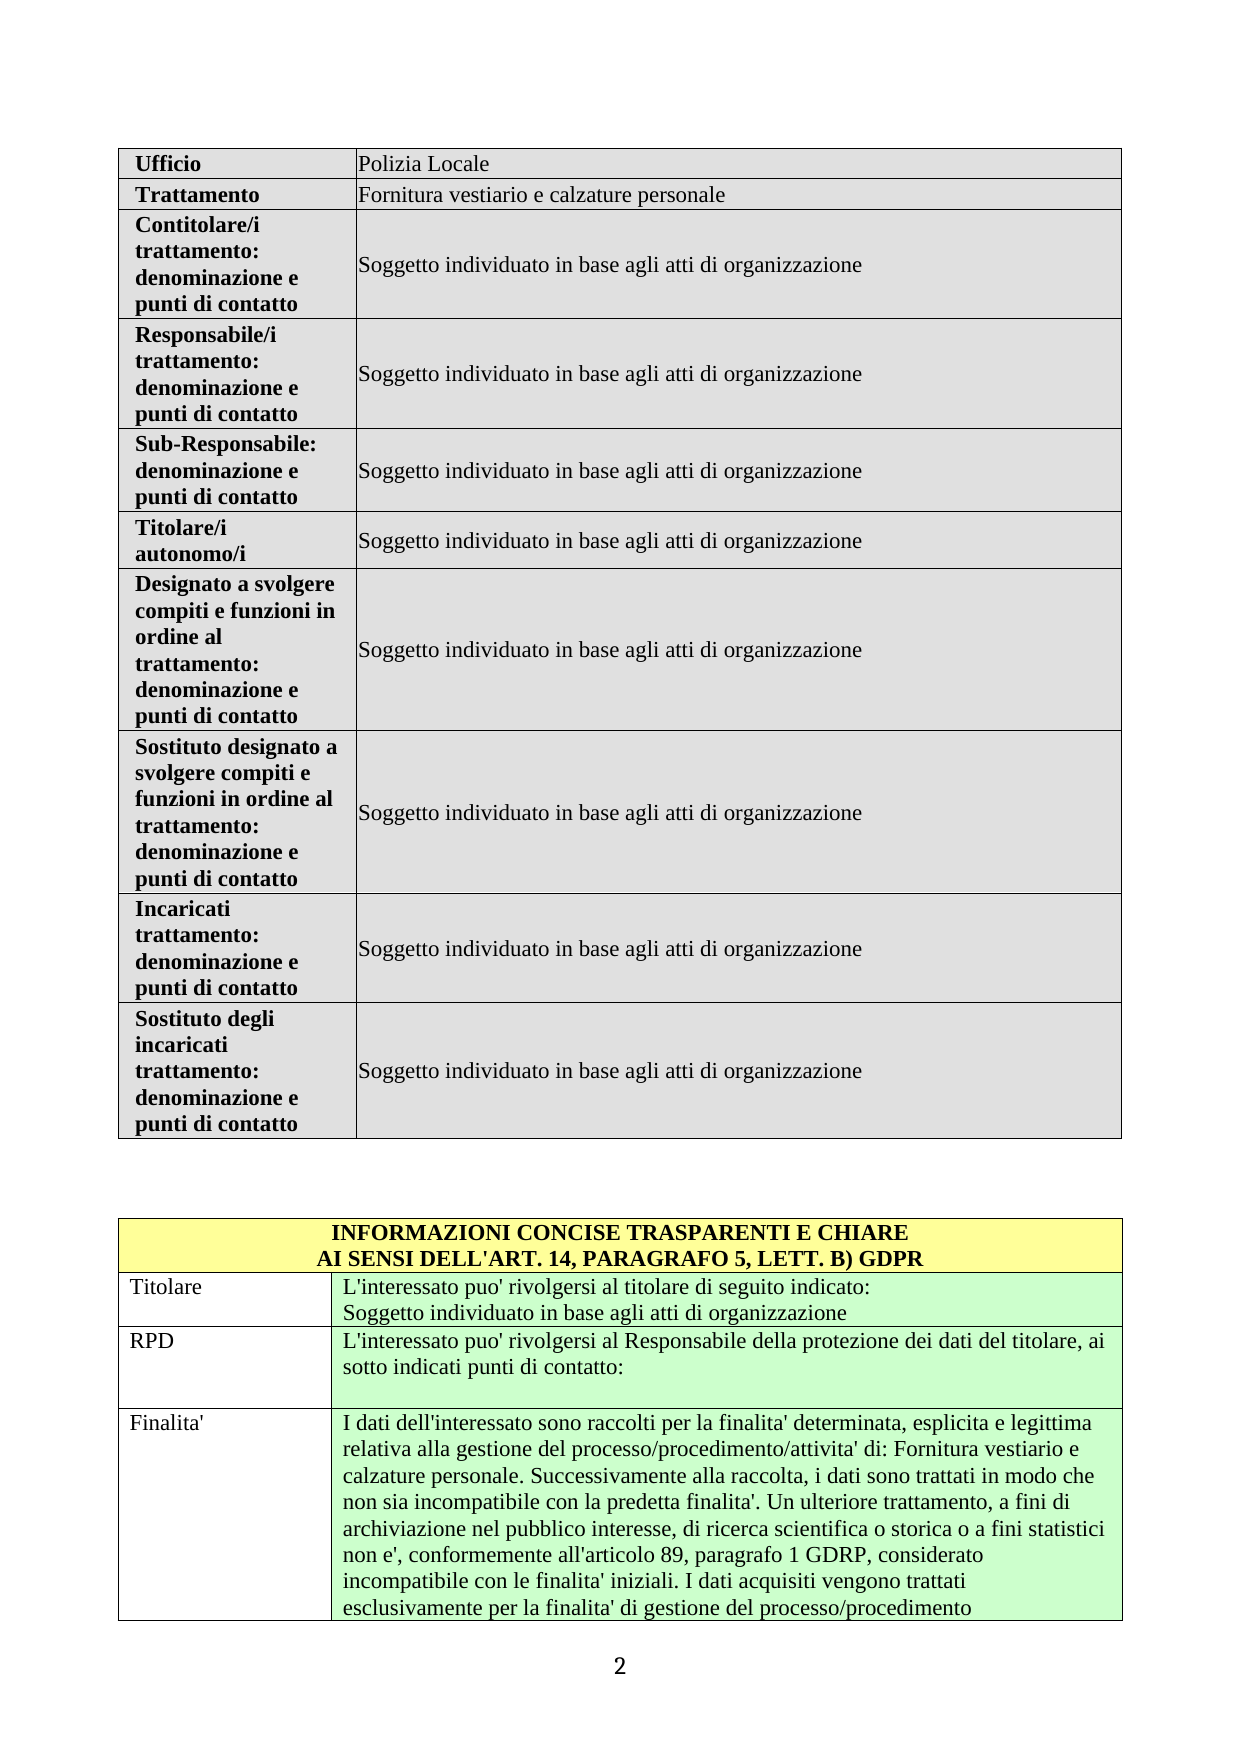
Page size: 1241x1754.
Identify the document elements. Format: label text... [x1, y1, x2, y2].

table_cell Soggetto individuato in base agli atti di organizzazione [357, 894, 1121, 1002]
table_cell Soggetto individuato in base agli atti di organizzazione [357, 512, 1121, 568]
table_cell Soggetto individuato in base agli atti di organizzazione [357, 1003, 1121, 1138]
table_cell Titolare [119, 1273, 331, 1326]
table_cell RPD [119, 1327, 331, 1408]
table_cell Sostituto designato a svolgere compiti e funzioni in ordine al trattamento: denominazione e punti di contatto [119, 731, 356, 892]
table_cell Titolare/i autonomo/i [119, 512, 356, 568]
table_cell L'interessato puo' rivolgersi al Responsabile della protezione dei dati del titolare, ai sotto indicati punti di contatto: [332, 1327, 1122, 1408]
table_cell Trattamento [119, 179, 356, 209]
table_cell Responsabile/i trattamento: denominazione e punti di contatto [119, 319, 356, 428]
table_cell Soggetto individuato in base agli atti di organizzazione [357, 429, 1121, 511]
table_cell Contitolare/i trattamento: denominazione e punti di contatto [119, 210, 356, 318]
table_cell Soggetto individuato in base agli atti di organizzazione [357, 731, 1121, 892]
table_cell Fornitura vestiario e calzature personale [357, 179, 1121, 209]
table_cell L'interessato puo' rivolgersi al titolare di seguito indicato: Soggetto individuato in base agli atti di organizzazione [332, 1273, 1122, 1326]
table_cell Sub-Responsabile: denominazione e punti di contatto [119, 429, 356, 511]
table_cell Finalita' [119, 1409, 331, 1620]
table_cell Ufficio [119, 149, 356, 178]
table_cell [332, 1409, 1122, 1620]
table_cell Polizia Locale [357, 149, 1121, 178]
table_header INFORMAZIONI CONCISE TRASPARENTI E CHIARE AI SENSI DELL'ART. 14, PARAGRAFO 5, LETT. B) GDPR [119, 1219, 1122, 1272]
table_cell Soggetto individuato in base agli atti di organizzazione [357, 319, 1121, 428]
table_cell Incaricati trattamento: denominazione e punti di contatto [119, 894, 356, 1002]
table_cell Soggetto individuato in base agli atti di organizzazione [357, 569, 1121, 730]
table_cell Sostituto degli incaricati trattamento: denominazione e punti di contatto [119, 1003, 356, 1138]
table_cell Designato a svolgere compiti e funzioni in ordine al trattamento: denominazione e punti di contatto [119, 569, 356, 730]
table_cell Soggetto individuato in base agli atti di organizzazione [357, 210, 1121, 318]
